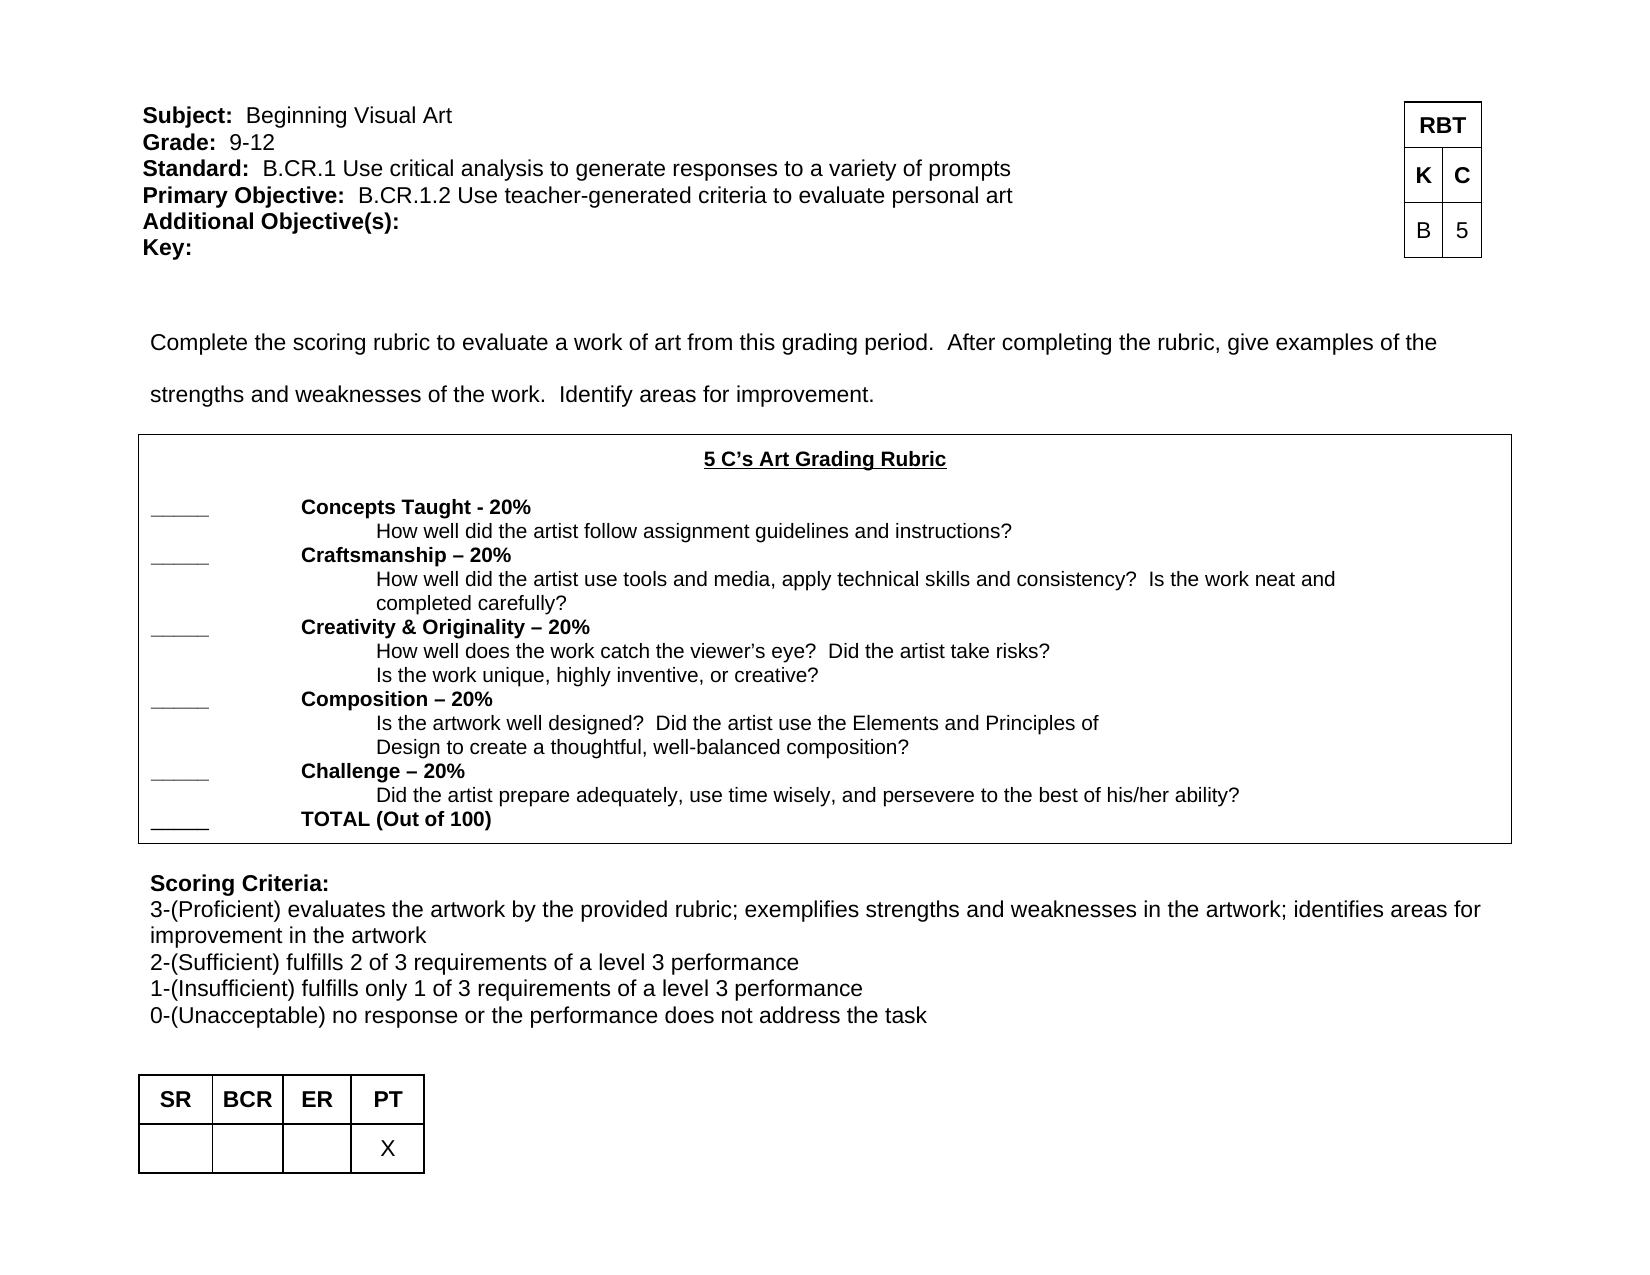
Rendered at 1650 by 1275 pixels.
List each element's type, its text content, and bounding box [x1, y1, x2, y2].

text 1-(Insufficient) fulfills only 1 of 3 requirements of a level 3 performance [150, 975, 1500, 1002]
text Scoring Criteria: [150, 870, 1500, 896]
table_header 5 C’s Art Grading Rubric _____ Concepts Taught - 20% How well did the artist follow assignment guidelines and instructions? _____ Craftsmanship – 20% How well did the artist use tools and media, apply technical skills and consistency? Is the work neat and completed carefully? _____ Creativity & Originality – 20% How well does the work catch the viewer’s eye? Did the artist take risks? Is the work unique, highly inventive, or creative? _____ Composition – 20% Is the artwork well designed? Did the artist use the Elements and Principles of Design to create a thoughtful, well-balanced composition? _____ Challenge – 20% Did the artist prepare adequately, use time wisely, and persevere to the best of his/her ability? _____ TOTAL (Out of 100) [139, 435, 1511, 842]
text 2-(Sufficient) fulfills 2 of 3 requirements of a level 3 performance [150, 949, 1500, 975]
text 3-(Proficient) evaluates the artwork by the provided rubric; exemplifies strengths and weaknesses in the artwork; identifies areas for improvement in the artwork [150, 896, 1500, 949]
text Complete the scoring rubric to evaluate a work of art from this grading period. After completing the rubric, give examples of the strengths and weaknesses of the work. Identify areas for improvement. [150, 259, 1500, 408]
text 0-(Unacceptable) no response or the performance does not address the task [150, 1002, 1500, 1028]
